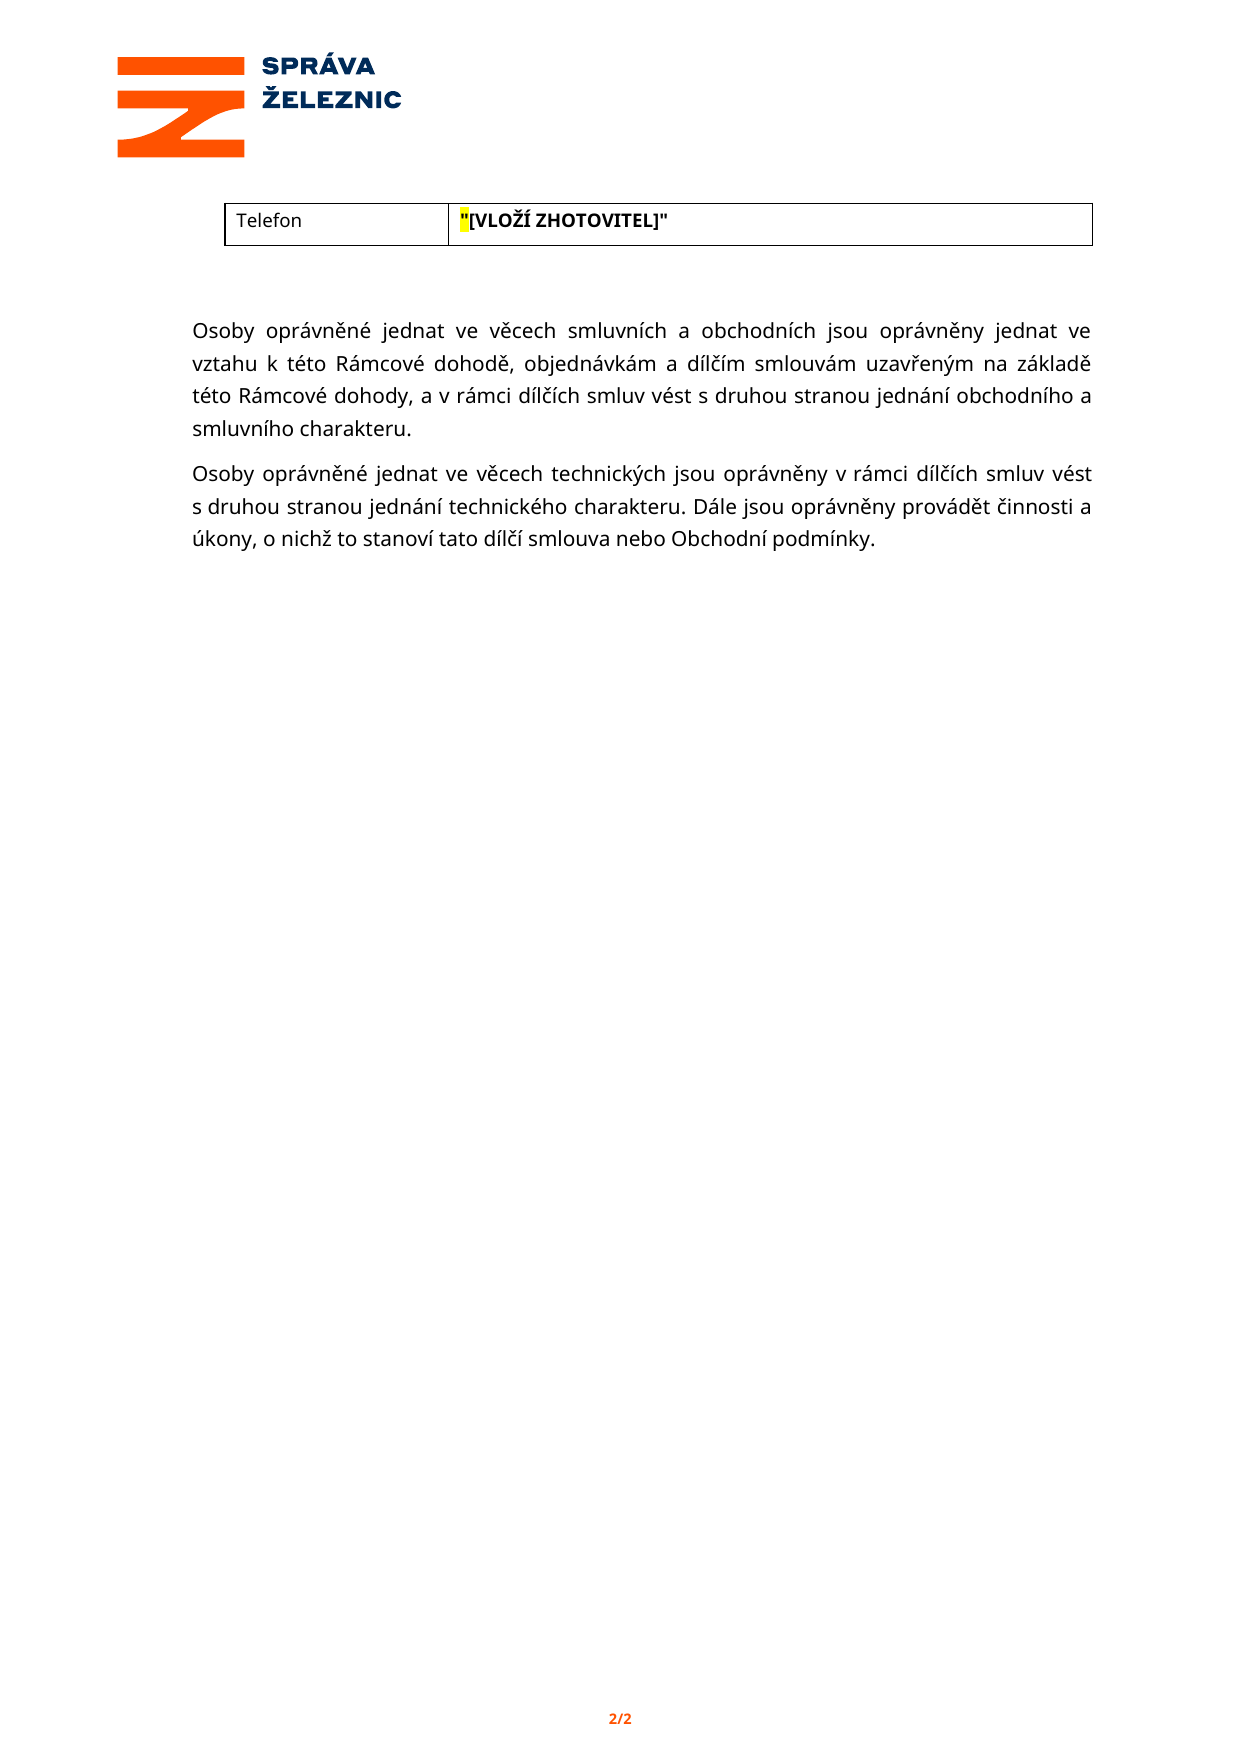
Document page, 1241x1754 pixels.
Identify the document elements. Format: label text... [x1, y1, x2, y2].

table_cell Telefon [226, 204, 448, 245]
text Osoby oprávněné jednat ve věcech technických jsou oprávněny v rámci dílčích smluv vést s druhou stranou jednání technického charakteru. Dále jsou oprávněny provádět činnosti a úkony, o nichž to stanoví tato dílčí smlouva nebo Obchodní podmínky. [192, 459, 1093, 553]
table_cell [449, 204, 1092, 245]
text Osoby oprávněné jednat ve věcech smluvních a obchodních jsou oprávněny jednat ve vztahu k této Rámcové dohodě, objednávkám a dílčím smlouvám uzavřeným na základě této Rámcové dohody, a v rámci dílčích smluv vést s druhou stranou jednání obchodního a smluvního charakteru. [192, 316, 1093, 443]
